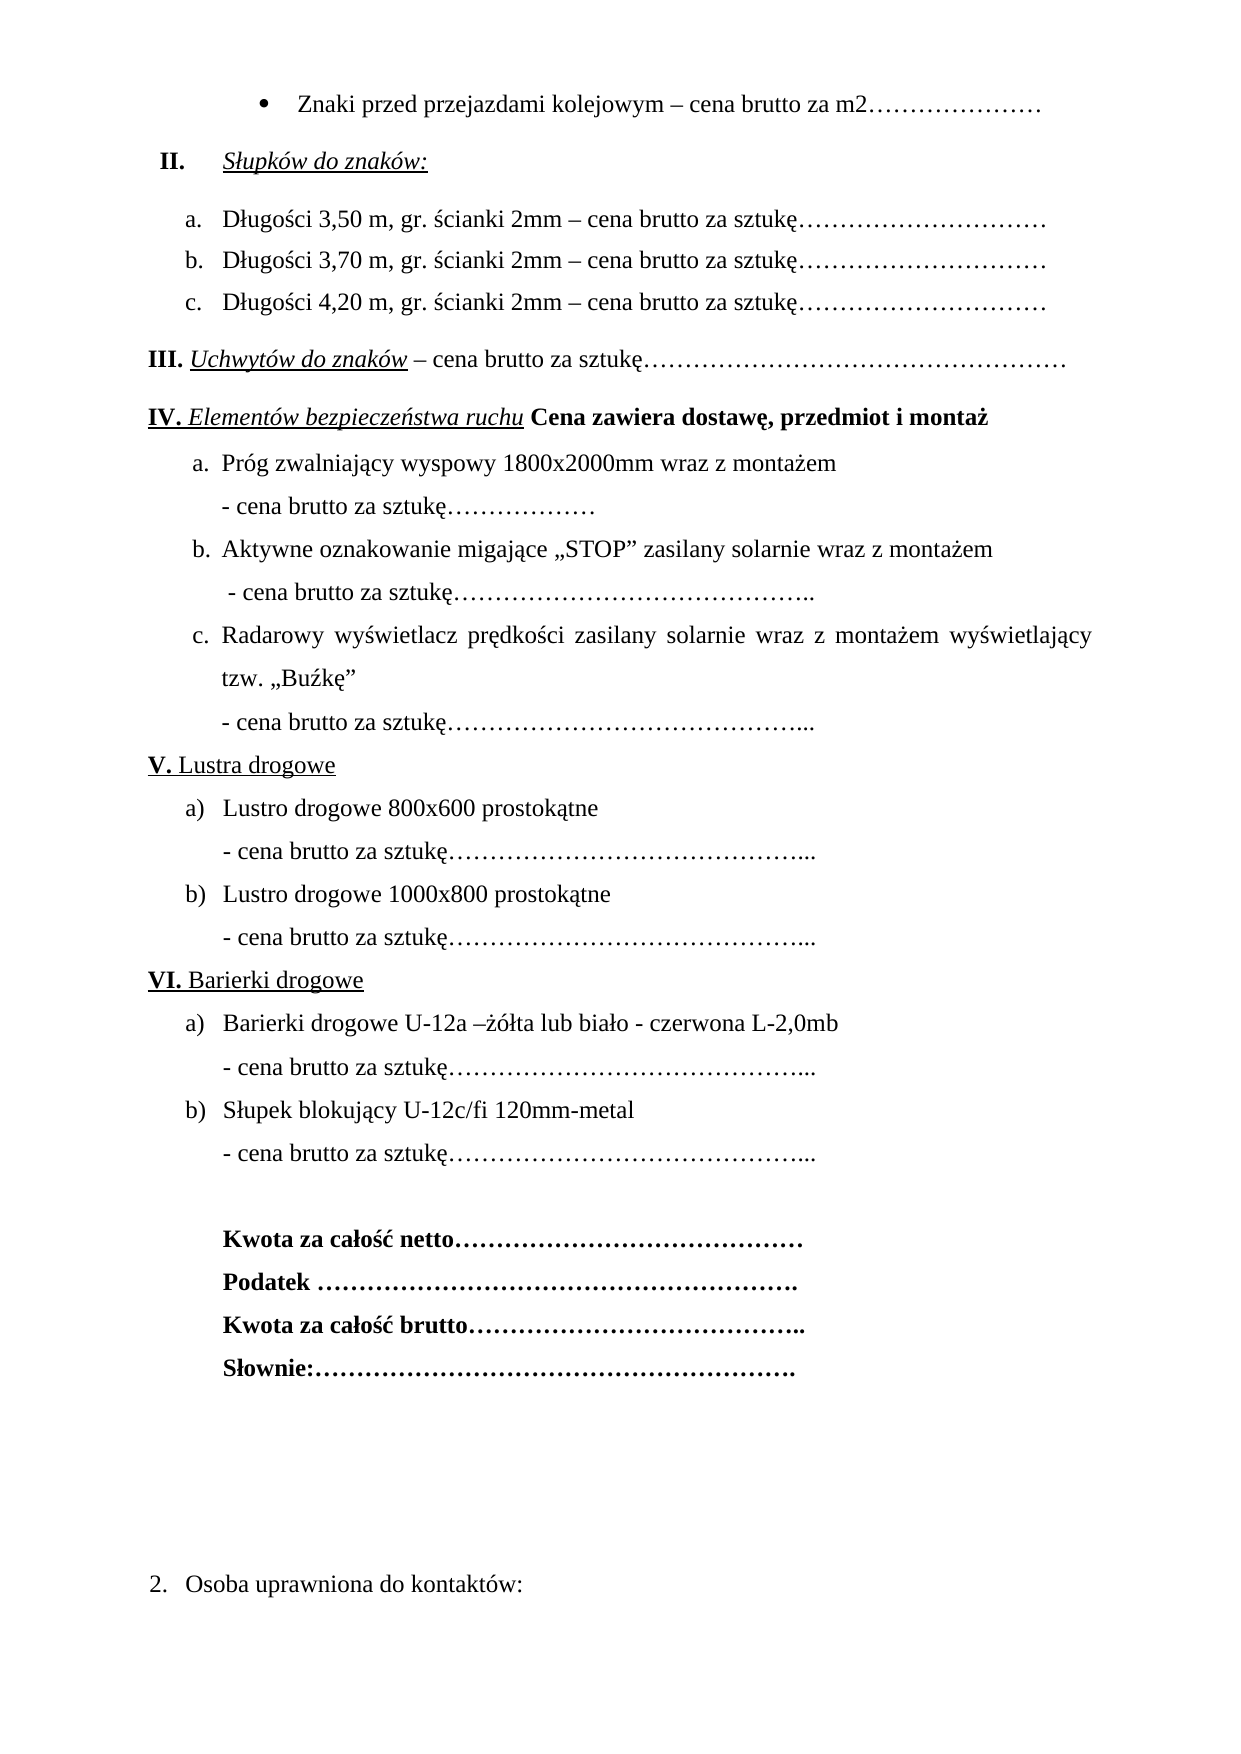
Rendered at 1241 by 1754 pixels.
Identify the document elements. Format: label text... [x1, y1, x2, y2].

list Osoba uprawniona do kontaktów: [149, 1569, 1093, 1598]
list Znaki przed przejazdami kolejowym – cena brutto za m2………………… [259, 89, 1093, 117]
list - cena brutto za sztukę……………………………………... [223, 836, 1093, 865]
list - cena brutto za sztukę……………………………………... [223, 1052, 1093, 1080]
list Kwota za całość netto…………………………………… [223, 1224, 1093, 1253]
list Lustro drogowe 1000x800 prostokątne [185, 879, 1093, 908]
list Aktywne oznakowanie migające „STOP” zasilany solarnie wraz z montażem [192, 534, 1093, 563]
list - cena brutto za sztukę……………… [221, 491, 1093, 520]
list - cena brutto za sztukę…………………………………….. [221, 577, 1093, 606]
list Słupków do znaków: [185, 146, 1093, 175]
list Radarowy wyświetlacz prędkości zasilany solarnie wraz z montażem wyświetlający tzw. „Buźkę” [192, 620, 1093, 692]
list - cena brutto za sztukę……………………………………... [223, 1138, 1093, 1167]
list Słownie:…………………………………………………. [223, 1353, 1093, 1382]
list Podatek …………………………………………………. [223, 1267, 1093, 1296]
text VI. Barierki drogowe [148, 965, 1093, 994]
list Kwota za całość brutto………………………………….. [223, 1310, 1093, 1339]
list - cena brutto za sztukę……………………………………... [221, 707, 1093, 735]
text III. Uchwytów do znaków – cena brutto za sztukę…………………………………………… [148, 344, 1093, 373]
text V. Lustra drogowe [148, 750, 1093, 778]
list Długości gr. ścianki 2mm – cena brutto za sztukę………………………… [185, 287, 1093, 315]
list Długości gr. ścianki 2mm – cena brutto za sztukę………………………… [185, 245, 1093, 274]
list Próg zwalniający wyspowy 1800x2000mm wraz z montażem [192, 448, 1093, 477]
list Barierki drogowe U-12a –żółta lub biało - czerwona L-2,0mb [185, 1008, 1093, 1037]
list Długości gr. ścianki 2mm – cena brutto za sztukę………………………… [185, 204, 1093, 233]
list - cena brutto za sztukę……………………………………... [223, 922, 1093, 951]
text IV. Elementów bezpieczeństwa ruchu Cena zawiera dostawę, przedmiot i montaż [148, 402, 1093, 431]
list Lustro drogowe 800x600 prostokątne [185, 793, 1093, 822]
list Słupek blokujący U-12c/fi 120mm-metal [185, 1095, 1093, 1123]
